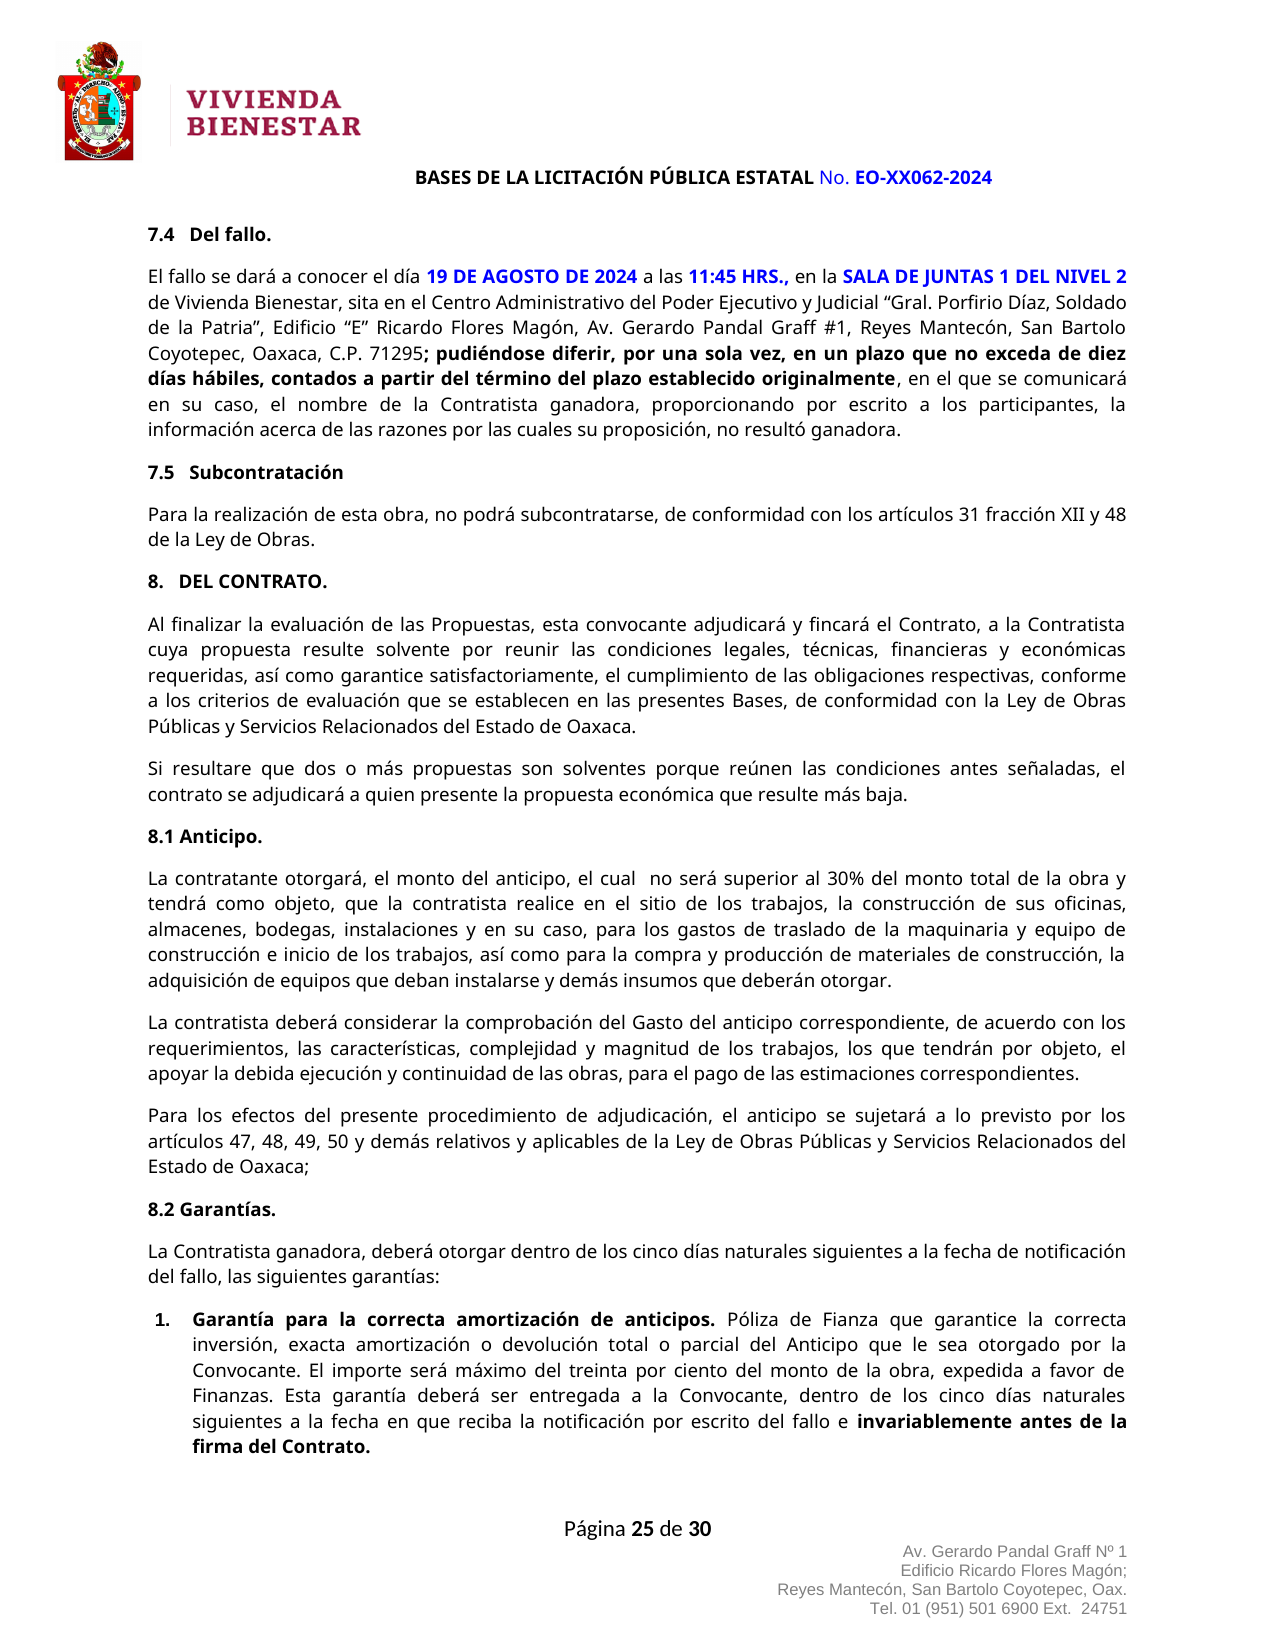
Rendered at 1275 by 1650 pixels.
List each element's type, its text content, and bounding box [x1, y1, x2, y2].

text 8.2 Garantías. [148, 1196, 1127, 1221]
text El fallo se dará a conocer el día 19 DE AGOSTO DE 2024 a las 11:45 HRS., en la SALA DE JUNTAS 1 DEL NIVEL 2 de Vivienda Bienestar, sita en el Centro Administrativo del Poder Ejecutivo y Judicial “Gral. Porfirio Díaz, Soldado de la Patria”, Edificio “E” Ricardo Flores Magón, Av. Gerardo Pandal Graff #1, Reyes Mantecón, San Bartolo Coyotepec, Oaxaca, C.P. 71295; pudiéndose diferir, por una sola vez, en un plazo que no exceda de diez días hábiles, contados a partir del término del plazo establecido originalmente, en el que se comunicará en su caso, el nombre de la Contratista ganadora, proporcionando por escrito a los participantes, la información acerca de las razones por las cuales su proposición, no resultó ganadora. [148, 264, 1127, 442]
text La Contratista ganadora, deberá otorgar dentro de los cinco días naturales siguientes a la fecha de notificación del fallo, las siguientes garantías: [148, 1238, 1127, 1289]
list Garantía para la correcta amortización de anticipos. Póliza de Fianza que garantice la correcta inversión, exacta amortización o devolución total o parcial del Anticipo que le sea otorgado por la Convocante. El importe será máximo del treinta por ciento del monto de la obra, expedida a favor de Finanzas. Esta garantía deberá ser entregada a la Convocante, dentro de los cinco días naturales siguientes a la fecha en que reciba la notificación por escrito del fallo e invariablemente antes de la firma del Contrato. [154, 1306, 1127, 1459]
text Al finalizar la evaluación de las Propuestas, esta convocante adjudicará y fincará el Contrato, a la Contratista cuya propuesta resulte solvente por reunir las condiciones legales, técnicas, financieras y económicas requeridas, así como garantice satisfactoriamente, el cumplimiento de las obligaciones respectivas, conforme a los criterios de evaluación que se establecen en las presentes Bases, de conformidad con la Ley de Obras Públicas y Servicios Relacionados del Estado de Oaxaca. [148, 611, 1127, 739]
text 8. DEL CONTRATO. [148, 569, 1127, 594]
text Para los efectos del presente procedimiento de adjudicación, el anticipo se sujetará a lo previsto por los artículos 47, 48, 49, 50 y demás relativos y aplicables de la Ley de Obras Públicas y Servicios Relacionados del Estado de Oaxaca; [148, 1103, 1127, 1179]
picture [55, 41, 143, 163]
text Si resultare que dos o más propuestas son solventes porque reúnen las condiciones antes señaladas, el contrato se adjudicará a quien presente la propuesta económica que resulte más baja. [148, 755, 1127, 806]
text 8.1 Anticipo. [148, 823, 1127, 848]
text La contratista deberá considerar la comprobación del Gasto del anticipo correspondiente, de acuerdo con los requerimientos, las características, complejidad y magnitud de los trabajos, los que tendrán por objeto, el apoyar la debida ejecución y continuidad de las obras, para el pago de las estimaciones correspondientes. [148, 1009, 1127, 1086]
picture [170, 69, 375, 162]
text Para la realización de esta obra, no podrá subcontratarse, de conformidad con los artículos 31 fracción XII y 48 de la Ley de Obras. [148, 501, 1127, 552]
text La contratante otorgará, el monto del anticipo, el cual no será superior al 30% del monto total de la obra y tendrá como objeto, que la contratista realice en el sitio de los trabajos, la construcción de sus oficinas, almacenes, bodegas, instalaciones y en su caso, para los gastos de traslado de la maquinaria y equipo de construcción e inicio de los trabajos, así como para la compra y producción de materiales de construcción, la adquisición de equipos que deban instalarse y demás insumos que deberán otorgar. [148, 865, 1127, 993]
text 7.4 Del fallo. [148, 221, 1127, 247]
text 7.5 Subcontratación [148, 459, 1127, 484]
